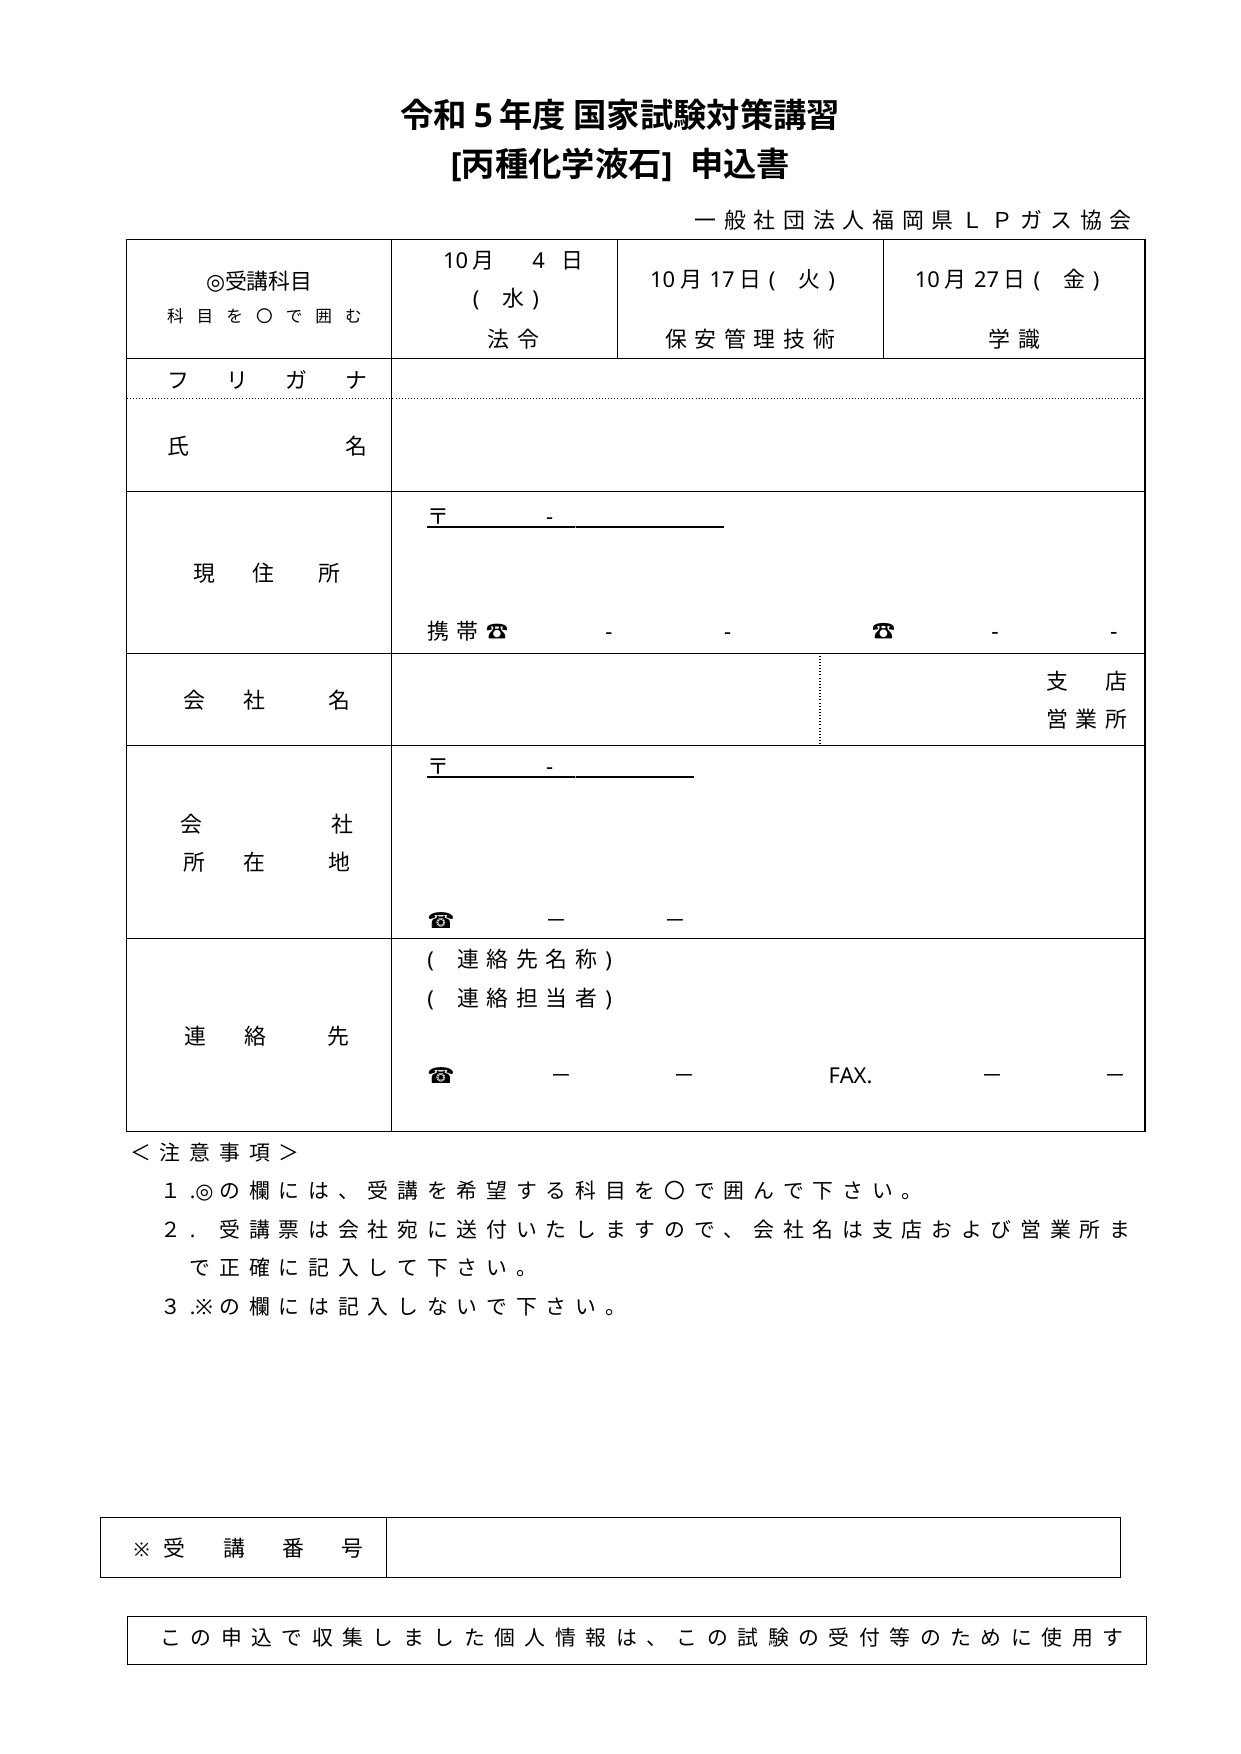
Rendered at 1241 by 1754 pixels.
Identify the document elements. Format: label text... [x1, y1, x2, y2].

table_cell 連絡先 [127, 939, 391, 1131]
table_cell 〒 - ☎ － － [392, 746, 1144, 938]
table_cell 会社 所在地 [127, 746, 391, 938]
table_header 10月27日(金) [884, 240, 1144, 316]
table_header 10月 4日(水) [392, 240, 617, 316]
table_cell [392, 654, 820, 745]
text [丙種化学液石] 申込書 [101, 137, 1139, 186]
table_header [387, 1518, 1120, 1577]
table_cell 氏 名 [127, 398, 391, 491]
table_cell [392, 398, 1144, 491]
table_header 10月17日(火) [618, 240, 883, 316]
text 令和5年度 国家試験対策講習 [101, 89, 1139, 137]
table_header ◎受講科目 科目を〇で囲む [127, 240, 391, 358]
table_cell フ リ ガ ナ [127, 359, 391, 398]
text ＜注意事項＞ [101, 1132, 1139, 1171]
text ３.※の欄には記入しないで下さい。 [101, 1286, 1139, 1324]
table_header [128, 1617, 1146, 1664]
table_cell 保安管理技術 [618, 316, 883, 358]
table_cell 現 住 所 [127, 492, 391, 652]
table_cell 支 店 営業所 [820, 654, 1144, 745]
table_cell (連絡先名称) (連絡担当者) ☎ － － FAX. － － [392, 939, 1144, 1131]
table_cell 会社名 [127, 654, 391, 745]
table_cell 法令 [392, 316, 617, 358]
text 一般社団法人福岡県ＬＰガス協会 [101, 200, 1139, 238]
table_cell 学識 [884, 316, 1144, 358]
table_header 受 講 番 号 [101, 1518, 386, 1577]
table_cell 〒 - 携帯☎ - - ☎ - - [392, 492, 1144, 652]
table_cell [392, 359, 1144, 398]
text ２.受講票は会社宛に送付いたしますので、会社名は支店および営業所まで正確に記入して下さい。 [133, 1209, 1139, 1286]
text １.◎の欄には、受講を希望する科目を〇で囲んで下さい。 [101, 1171, 1139, 1209]
